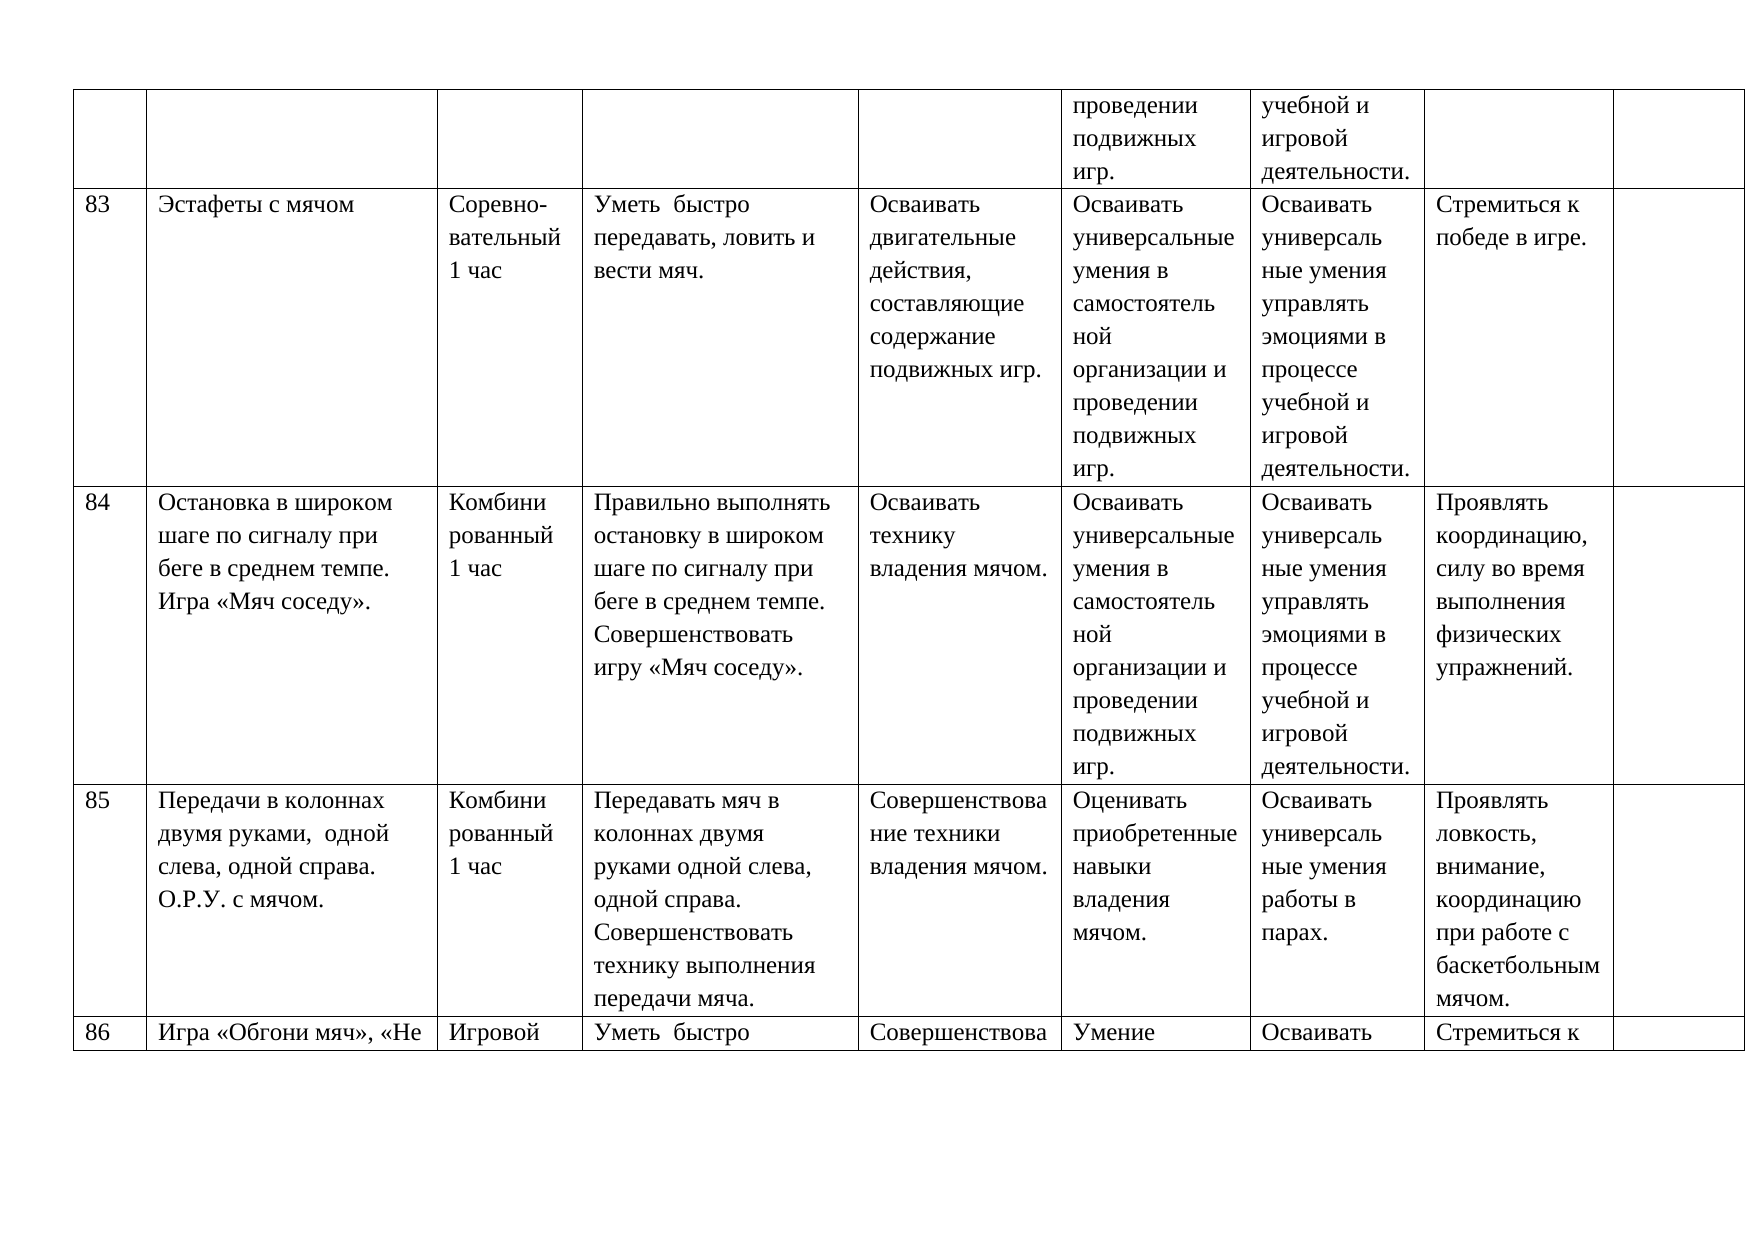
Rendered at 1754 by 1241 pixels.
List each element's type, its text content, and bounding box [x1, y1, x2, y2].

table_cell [438, 90, 582, 188]
table_cell Правильно выполнять остановку в широком шаге по сигналу при беге в среднем темпе. Совершенствовать игру «Мяч соседу». [583, 487, 858, 784]
table_cell Осваивать двигательные действия, составляющие содержание подвижных игр. [859, 189, 1061, 486]
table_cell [583, 90, 858, 188]
table_cell [1614, 1017, 1744, 1050]
table_cell Передачи в колоннах двумя руками, одной слева, одной справа. О.Р.У. с мячом. [147, 785, 437, 1016]
table_cell Осваивать универсаль ные умения управлять эмоциями в процессе учебной и игровой деятельности. [1251, 487, 1424, 784]
table_cell Комбини рованный 1 час [438, 785, 582, 1016]
table_cell Передавать мяч в колоннах двумя руками одной слева, одной справа. Совершенствовать технику выполнения передачи мяча. [583, 785, 858, 1016]
table_cell Остановка в широком шаге по сигналу при беге в среднем темпе. Игра «Мяч соседу». [147, 487, 437, 784]
table_cell Осваивать универсаль ные умения управлять эмоциями в процессе учебной и игровой деятельности. [1251, 189, 1424, 486]
table_cell Игровой 1 час [438, 1017, 582, 1050]
table_cell 82 [74, 90, 146, 188]
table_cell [859, 90, 1061, 188]
table_cell Осваивать технику владения мячом. [859, 487, 1061, 784]
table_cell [1251, 90, 1424, 188]
table_cell 86 [74, 1017, 146, 1050]
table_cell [1425, 90, 1613, 188]
table_cell Проявлять координацию, силу во время выполнения физических упражнений. [1425, 487, 1613, 784]
table_cell [1614, 785, 1744, 1016]
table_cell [1062, 90, 1250, 188]
table_cell 83 [74, 189, 146, 486]
table_cell 85 [74, 785, 146, 1016]
table_cell Осваивать универсаль ные умения работы в парах. [1251, 785, 1424, 1016]
table_cell [1614, 189, 1744, 486]
table_cell [1614, 487, 1744, 784]
table_cell [1614, 90, 1744, 188]
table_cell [1062, 1017, 1250, 1050]
table_cell Соревно-вательный 1 час [438, 189, 582, 486]
table_cell Проявлять ловкость, внимание, координацию при работе с баскетбольным мячом. [1425, 785, 1613, 1016]
table_cell Осваивать универсальные умения в самостоятель ной организации и проведении подвижных игр. [1062, 189, 1250, 486]
table_cell 84 [74, 487, 146, 784]
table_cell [583, 1017, 858, 1050]
table_cell Уметь быстро передавать, ловить и вести мяч. [583, 189, 858, 486]
table_cell Оценивать приобретенные навыки владения мячом. [1062, 785, 1250, 1016]
table_cell Совершенствование техники владения мячом. [859, 785, 1061, 1016]
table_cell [859, 1017, 1061, 1050]
table_cell Эстафеты с мячом [147, 189, 437, 486]
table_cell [1425, 1017, 1613, 1050]
table_cell Комбини рованный 1 час [438, 487, 582, 784]
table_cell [147, 1017, 437, 1050]
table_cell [147, 90, 437, 188]
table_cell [1251, 1017, 1424, 1050]
table_cell Осваивать универсальные умения в самостоятель ной организации и проведении подвижных игр. [1062, 487, 1250, 784]
table_cell Стремиться к победе в игре. [1425, 189, 1613, 486]
